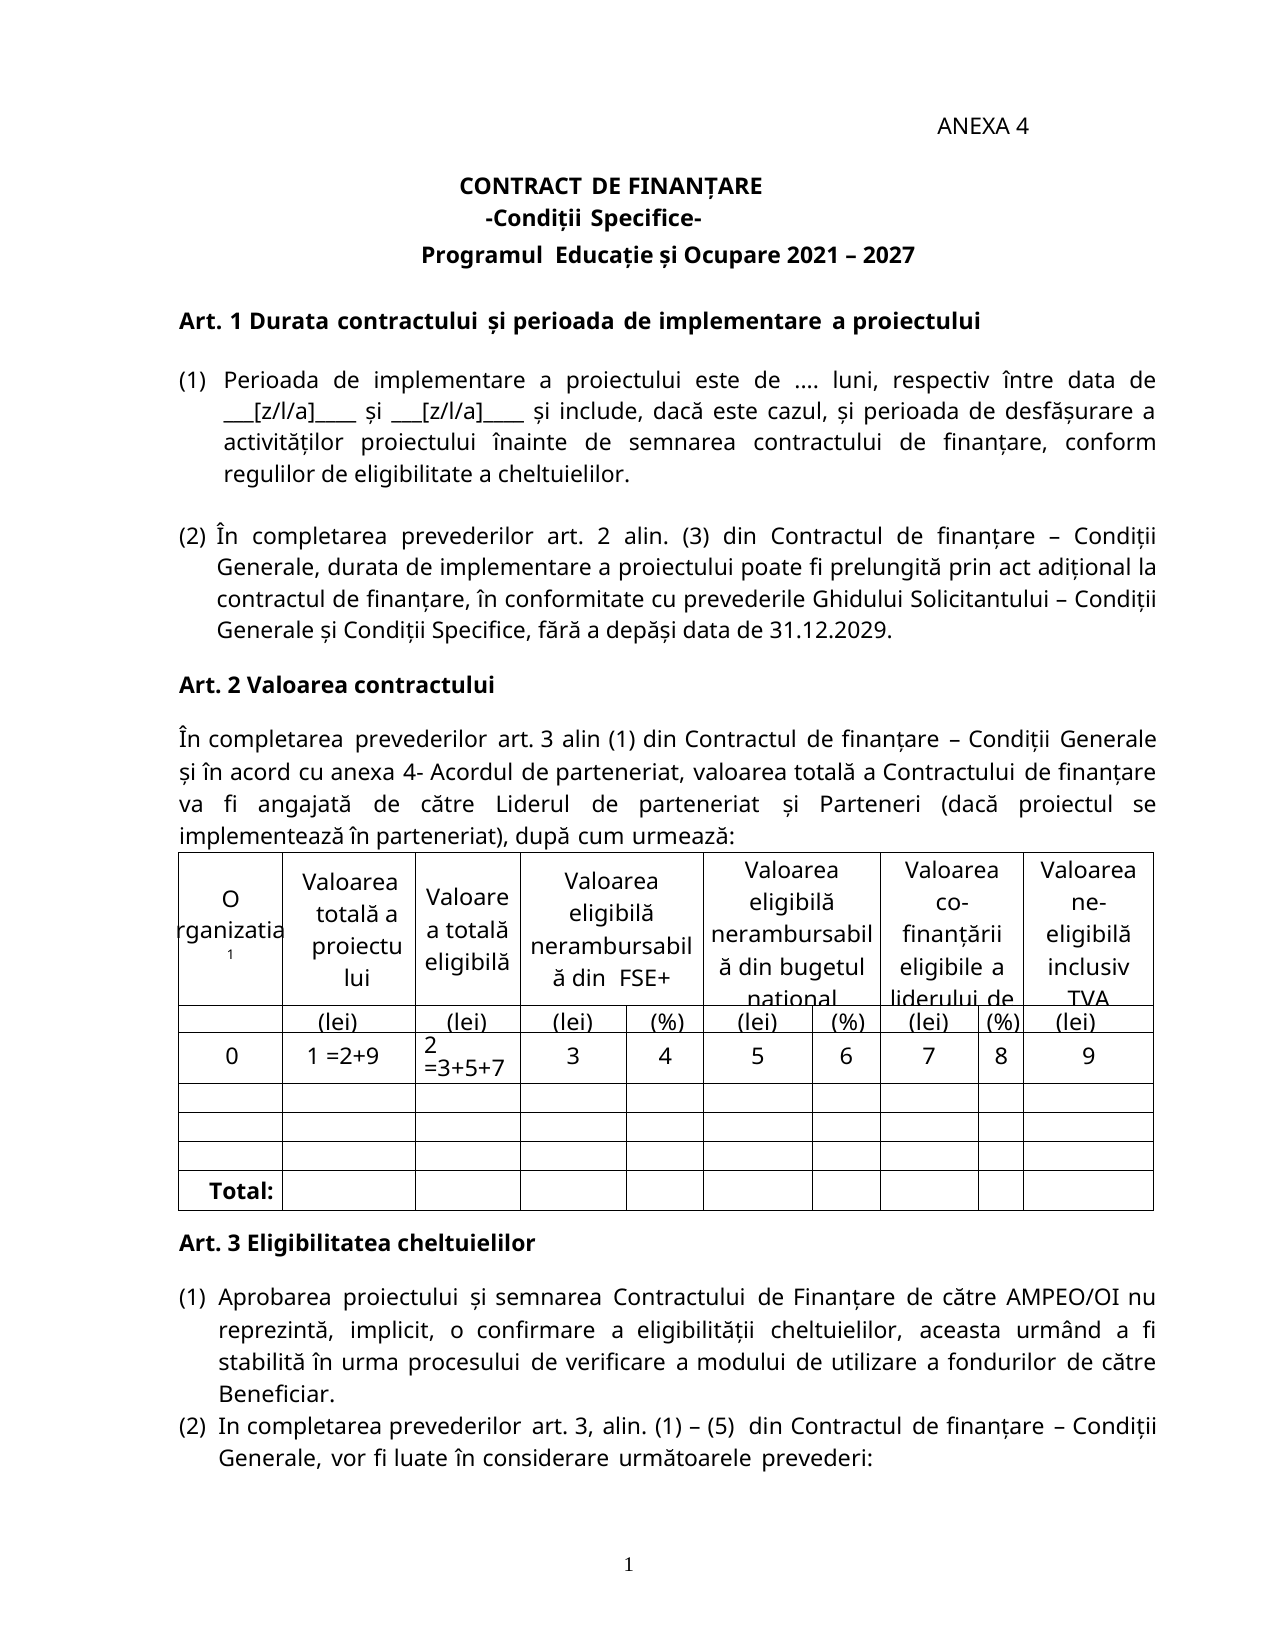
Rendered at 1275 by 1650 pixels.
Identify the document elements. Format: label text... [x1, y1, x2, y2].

table_cell [416, 1084, 520, 1112]
table_cell [521, 1084, 626, 1112]
table_cell [1024, 1113, 1153, 1141]
table_cell 1 =2+9 [283, 1033, 415, 1083]
table_cell [979, 1142, 1023, 1169]
table_cell (lei) [283, 1006, 415, 1032]
table_header Valoarea totală eligibilă [416, 853, 520, 1005]
table_header Organizatia1 [179, 853, 282, 1005]
table_cell [416, 1142, 520, 1169]
text Art. 3 Eligibilitatea cheltuielilor [179, 1235, 1157, 1256]
table_cell [283, 1084, 415, 1112]
table_cell [979, 1113, 1023, 1141]
table_cell [416, 1171, 520, 1210]
table_cell [979, 1171, 1023, 1210]
table_header Valoarea eligibilă nerambursabilă din FSE+ [521, 853, 703, 1005]
table_cell [881, 1171, 978, 1210]
table_cell [416, 1113, 520, 1141]
table_cell [1024, 1171, 1153, 1210]
table_cell [627, 1171, 703, 1210]
table_cell (lei) [881, 1006, 978, 1032]
table_cell (%) [813, 1006, 880, 1032]
text În completarea prevederilor art. 3 alin (1) din Contractul de finanţare – Condiţii Generale și în acord cu anexa 4- Acordul de parteneriat, valoarea totală a Contractului de finanțare va fi angajată de către Liderul de parteneriat și Parteneri (dacă proiectul se implementează în parteneriat), după cum urmează: [179, 723, 1157, 851]
text CONTRACT DE FINANȚARE [179, 170, 1043, 201]
table_cell 9 [1024, 1033, 1153, 1083]
table_cell 0 [179, 1033, 282, 1083]
table_cell [521, 1113, 626, 1141]
table_cell [979, 1084, 1023, 1112]
table_cell [813, 1142, 880, 1169]
list Aprobarea proiectului și semnarea Contractului de Finanțare de către AMPEO/OI nu reprezintă, implicit, o confirmare a eligibilității cheltuielilor, aceasta urmând a fi stabilită în urma procesului de verificare a modului de utilizare a fondurilor de către Beneficiar. [179, 1281, 1157, 1409]
table_cell [283, 1113, 415, 1141]
table_cell [179, 1084, 282, 1112]
table_cell (%) [627, 1006, 703, 1032]
table_cell 6 [813, 1033, 880, 1083]
table_cell [813, 1171, 880, 1210]
table_cell [179, 1113, 282, 1141]
table_cell [179, 1006, 282, 1032]
list Perioada de implementare a proiectului este de .... luni, respectiv între data de ___[z/l/a]____ și ___[z/l/a]____ și include, dacă este cazul, și perioada de desfășurare a activităților proiectului înainte de semnarea contractului de finanțare, conform regulilor de eligibilitate a cheltuielilor. [179, 364, 1158, 489]
table_cell [179, 1142, 282, 1169]
table_cell [627, 1113, 703, 1141]
table_cell [627, 1142, 703, 1169]
table_cell 8 [979, 1033, 1023, 1083]
table_cell 7 [881, 1033, 978, 1083]
table_cell (lei) [521, 1006, 626, 1032]
table_cell Total: [179, 1171, 282, 1210]
table_cell 4 [627, 1033, 703, 1083]
table_cell [627, 1084, 703, 1112]
table_cell (%) [979, 1006, 1023, 1032]
table_cell (lei) [416, 1006, 520, 1032]
table_cell [704, 1113, 812, 1141]
table_cell [521, 1142, 626, 1169]
text Programul Educație și Ocupare 2021 – 2027 [179, 247, 1157, 268]
table_cell [881, 1142, 978, 1169]
list În completarea prevederilor art. 2 alin. (3) din Contractul de finanțare – Condiții Generale, durata de implementare a proiectului poate fi prelungită prin act adițional la contractul de finanțare, în conformitate cu prevederile Ghidului Solicitantului – Condiții Generale și Condiții Specifice, fără a depăși data de 31.12.2029. [179, 520, 1158, 645]
table_cell [881, 1084, 978, 1112]
table_header Valoarea co- finanţării eligibile a liderului de parteneriat/ parteneri [881, 853, 1023, 1005]
table_cell [813, 1113, 880, 1141]
text Art. 2 Valoarea contractului [179, 676, 1157, 697]
table_cell (lei) [1024, 1006, 1153, 1032]
table_cell [283, 1171, 415, 1210]
table_cell [521, 1171, 626, 1210]
table_header Valoarea ne- eligibilă inclusiv TVA [1024, 853, 1153, 1005]
table_header Valoarea eligibilă nerambursabilă din bugetul naţional [704, 853, 880, 1005]
table_cell (lei) [704, 1006, 812, 1032]
table_cell [813, 1084, 880, 1112]
table_cell [1024, 1084, 1153, 1112]
table_cell 2 =3+5+7 [416, 1033, 520, 1083]
list In completarea prevederilor art. 3, alin. (1) – (5) din Contractul de finanțare – Condiţii Generale, vor fi luate în considerare următoarele prevederi: [179, 1410, 1157, 1473]
table_cell [704, 1142, 812, 1169]
table_cell 5 [704, 1033, 812, 1083]
text ANEXA 4 [179, 118, 1157, 139]
table_cell [704, 1171, 812, 1210]
table_cell [881, 1113, 978, 1141]
table_cell 3 [521, 1033, 626, 1083]
table_header Valoarea totală a proiectului [283, 853, 415, 1005]
table_cell [1024, 1142, 1153, 1169]
table_cell [283, 1142, 415, 1169]
text -Condiții Specifice- [179, 202, 1008, 233]
text Art. 1 Durata contractului şi perioada de implementare a proiectului [179, 309, 1162, 332]
table_cell [704, 1084, 812, 1112]
